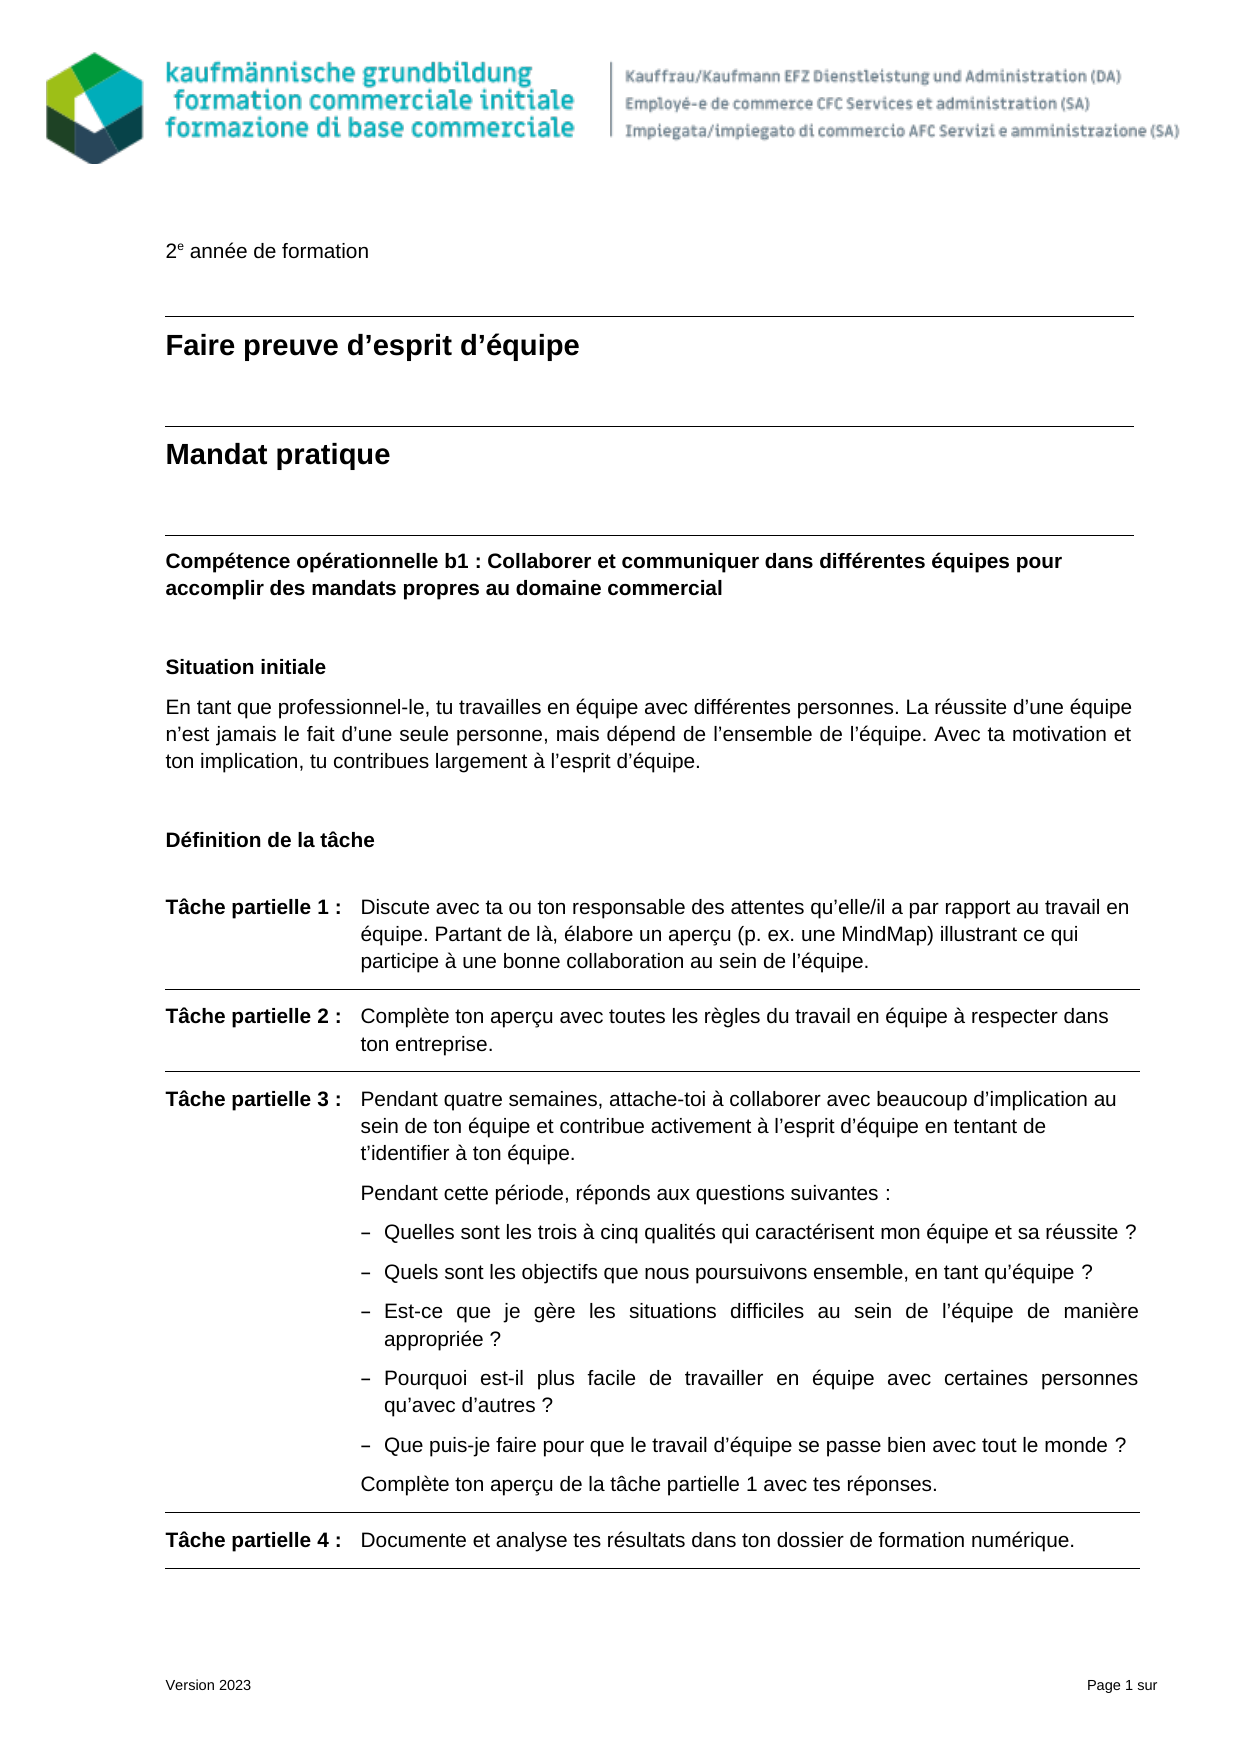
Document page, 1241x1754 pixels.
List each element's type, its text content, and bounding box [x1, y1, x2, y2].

text Définition de la tâche [165, 826, 1134, 880]
title Faire preuve d’esprit d’équipe [165, 317, 1134, 361]
table_cell Documente et analyse tes résultats dans ton dossier de formation numérique. [360, 1513, 1140, 1567]
title Mandat pratique [165, 427, 1134, 471]
table_cell Tâche partielle 2 : [165, 990, 360, 1071]
table_cell Complète ton aperçu avec toutes les règles du travail en équipe à respecter dans ton entreprise. [360, 990, 1140, 1071]
subtitle Compétence opérationnelle b1 : Collaborer et communiquer dans différentes équipes pour accomplir des mandats propres au domaine commercial [165, 536, 1134, 601]
table_cell Tâche partielle 4 : [165, 1513, 360, 1567]
text En tant que professionnel-le, tu travailles en équipe avec différentes personnes. La réussite d’une équipe n’est jamais le fait d’une seule personne, mais dépend de l’ensemble de l’équipe. Avec ta motivation et ton implication, tu contribues largement à l’esprit d’équipe. [165, 693, 1134, 774]
text Situation initiale [165, 653, 1134, 680]
table_header Tâche partielle 1 : [165, 880, 360, 989]
table_header Discute avec ta ou ton responsable des attentes qu’elle/il a par rapport au travail en équipe. Partant de là, élabore un aperçu (p. ex. une MindMap) illustrant ce qui participe à une bonne collaboration au sein de l’équipe. [360, 880, 1140, 989]
text 2e année de formation [165, 237, 1134, 264]
table_cell Pendant quatre semaines, attache-toi à collaborer avec beaucoup d’implication au sein de ton équipe et contribue activement à l’esprit d’équipe en tentant de t’identifier à ton équipe. Pendant cette période, réponds aux questions suivantes : Quelles sont les trois à cinq qualités qui caractérisent mon équipe et sa réussite ? Quels sont les objectifs que nous poursuivons ensemble, en tant qu’équipe ? Est-ce que je gère les situations difficiles au sein de l’équipe de manière appropriée ? Pourquoi est-il plus facile de travailler en équipe avec certaines personnes qu’avec d’autres ? Que puis-je faire pour que le travail d’équipe se passe bien avec tout le monde ? Complète ton aperçu de la tâche partielle 1 avec tes réponses. [360, 1072, 1140, 1512]
table_cell Tâche partielle 3 : [165, 1072, 360, 1512]
